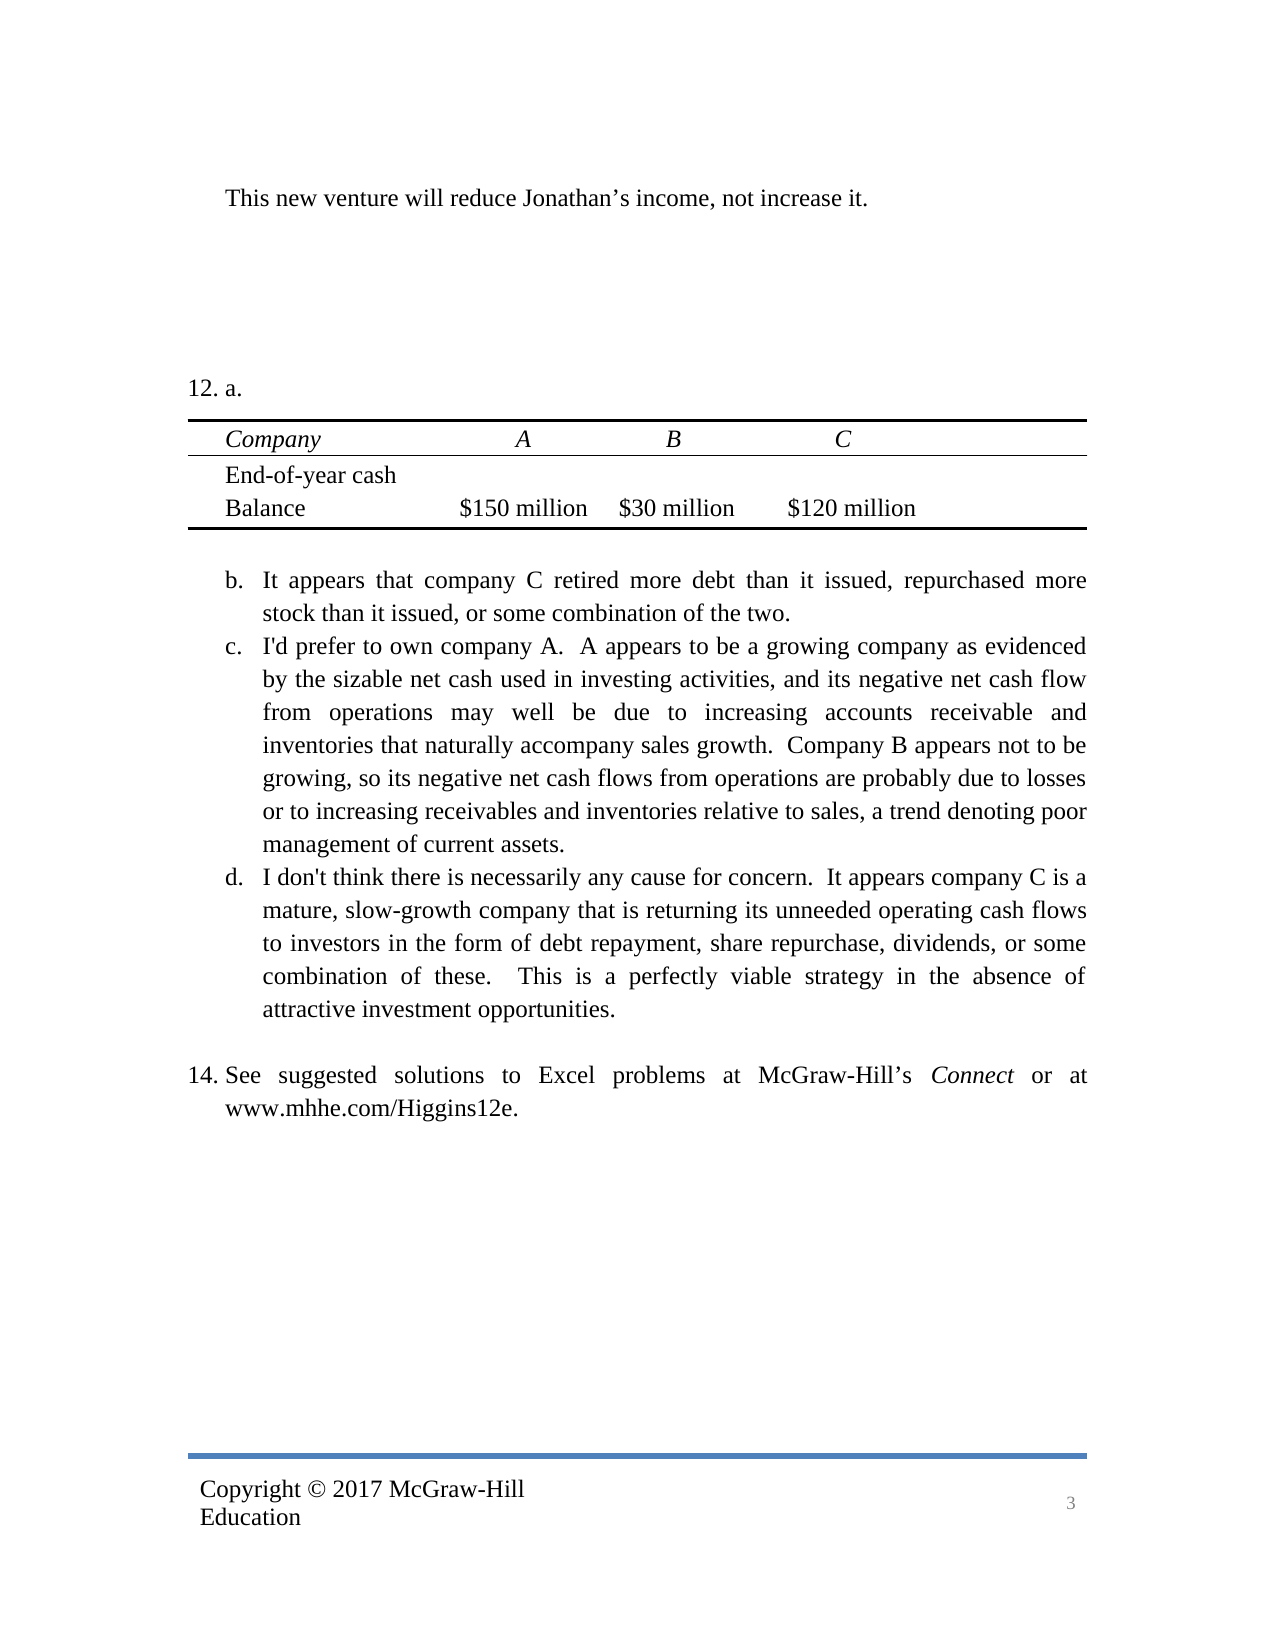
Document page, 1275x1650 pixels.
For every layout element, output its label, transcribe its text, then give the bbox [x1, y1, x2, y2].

text Balance $150 million $30 million $120 million [187, 493, 1087, 522]
text This new venture will reduce Jonathan’s income, not increase it. [225, 183, 1087, 212]
text 12. a. [187, 373, 1087, 402]
text b. It appears that company C retired more debt than it issued, repurchased more stock than it issued, or some combination of the two. [187, 565, 1087, 627]
text End-of-year cash [187, 461, 1087, 489]
text Company A B C [187, 420, 1087, 456]
text 14. See suggested solutions to Excel problems at McGraw-Hill’s Connect or at www.mhhe.com/Higgins12e. [187, 1060, 1087, 1122]
text c. I'd prefer to own company A. A appears to be a growing company as evidenced by the sizable net cash used in investing activities, and its negative net cash flow from operations may well be due to increasing accounts receivable and inventories that naturally accompany sales growth. Company B appears not to be growing, so its negative net cash flows from operations are probably due to losses or to increasing receivables and inventories relative to sales, a trend denoting poor management of current assets. [187, 631, 1087, 858]
text d. I don't think there is necessarily any cause for concern. It appears company C is a mature, slow-growth company that is returning its unneeded operating cash flows to investors in the form of debt repayment, share repurchase, dividends, or some combination of these. This is a perfectly viable strategy in the absence of attractive investment opportunities. [187, 862, 1087, 1023]
